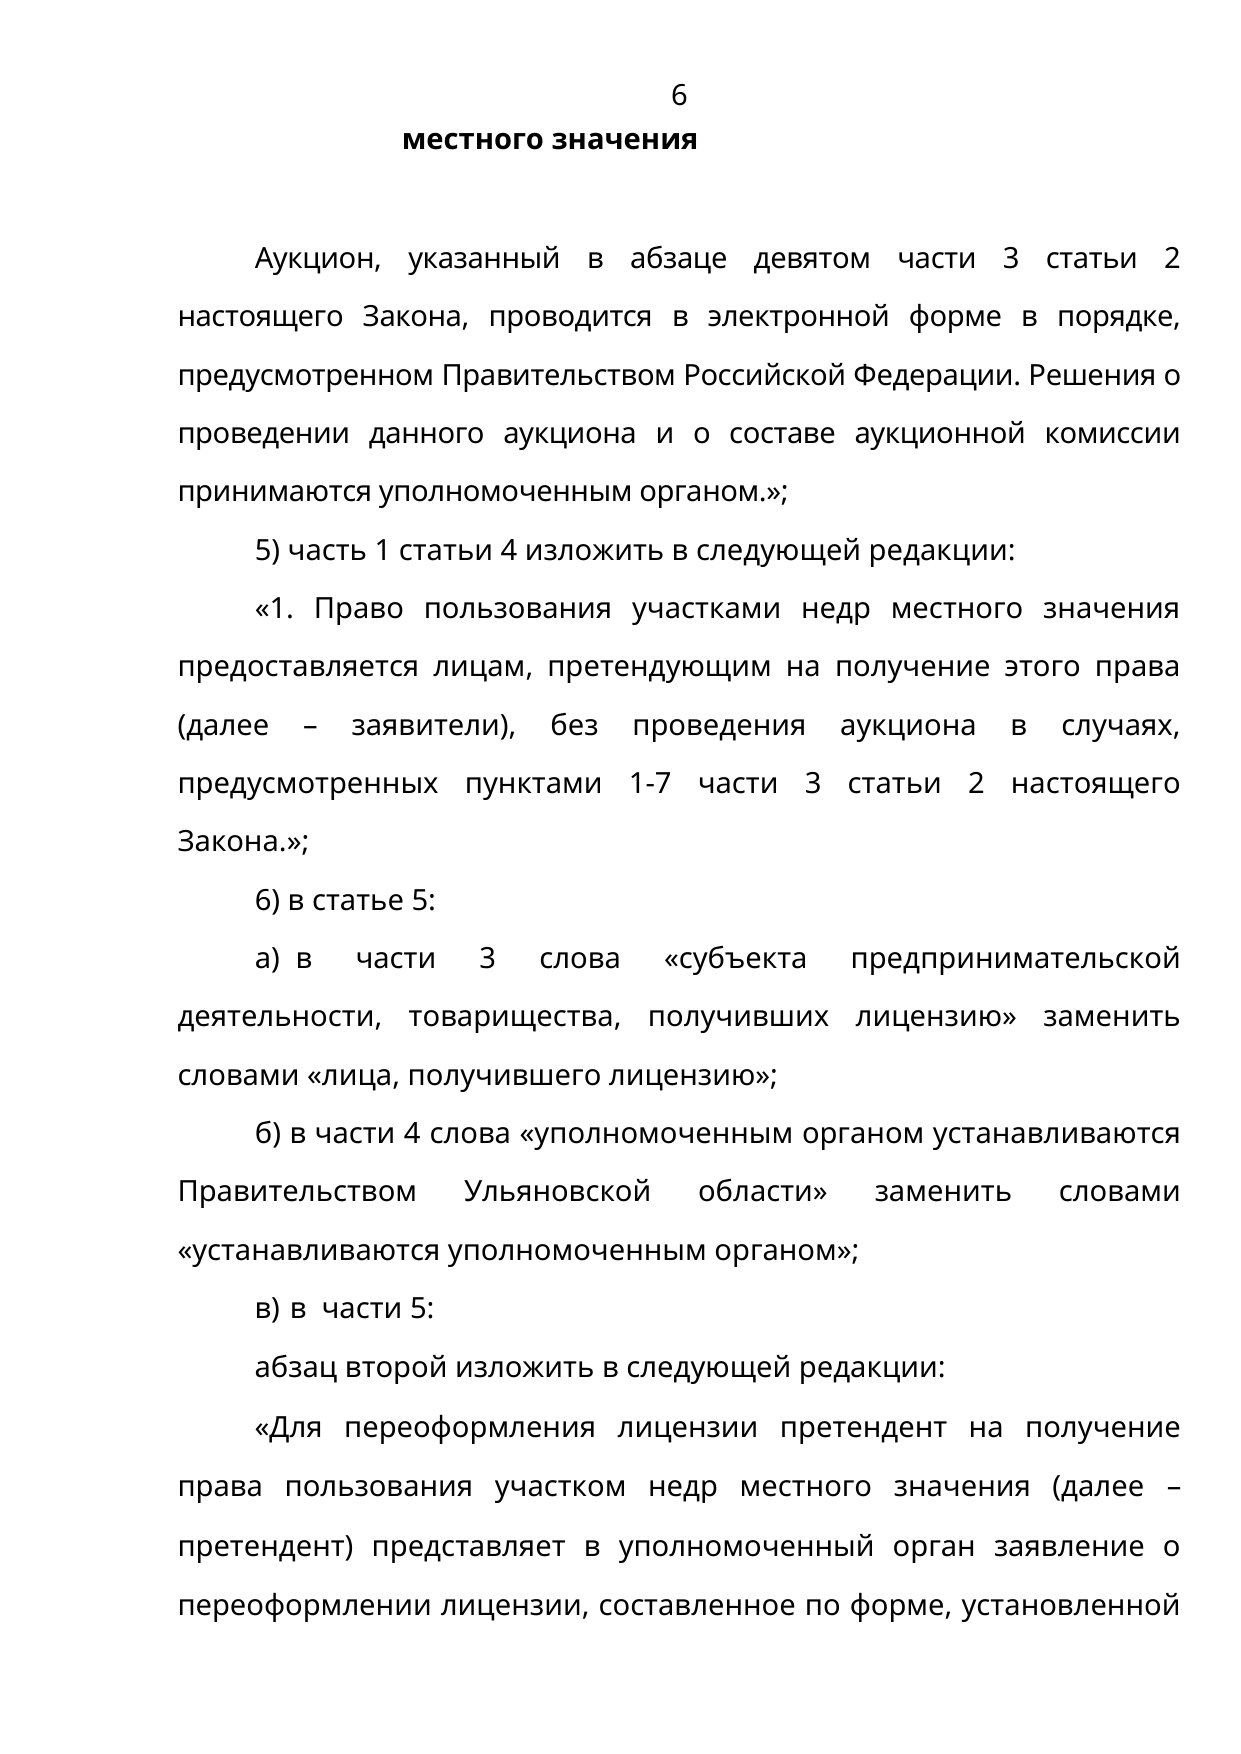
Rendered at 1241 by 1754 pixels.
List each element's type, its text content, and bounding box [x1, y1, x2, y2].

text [260, 118, 1181, 158]
text 5) часть 1 статьи 4 изложить в следующей редакции: [177, 529, 1181, 568]
text а) в части 3 слова «субъекта предпринимательской деятельности, товарищества, получивших лицензию» заменить словами «лица, получившего лицензию»; [177, 937, 1181, 1093]
text Аукцион, указанный в абзаце девятом части 3 статьи 2 настоящего Закона, проводится в электронной форме в порядке, предусмотренном Правительством Российской Федерации. Решения о проведении данного аукциона и о составе аукционной комиссии принимаются уполномоченным органом.»; [177, 237, 1181, 510]
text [177, 1406, 1181, 1624]
text 6) в статье 5: [177, 879, 1181, 918]
text б) в части 4 слова «уполномоченным органом устанавливаются Правительством Ульяновской области» заменить словами «устанавливаются уполномоченным органом»; [177, 1112, 1181, 1268]
text «1. Право пользования участками недр местного значения предоставляется лицам, претендующим на получение этого права (далее – заявители), без проведения аукциона в случаях, предусмотренных пунктами 1-7 части 3 статьи 2 настоящего Закона.»; [177, 587, 1181, 860]
text абзац второй изложить в следующей редакции: [177, 1347, 1181, 1386]
text в) в части 5: [177, 1287, 1181, 1327]
